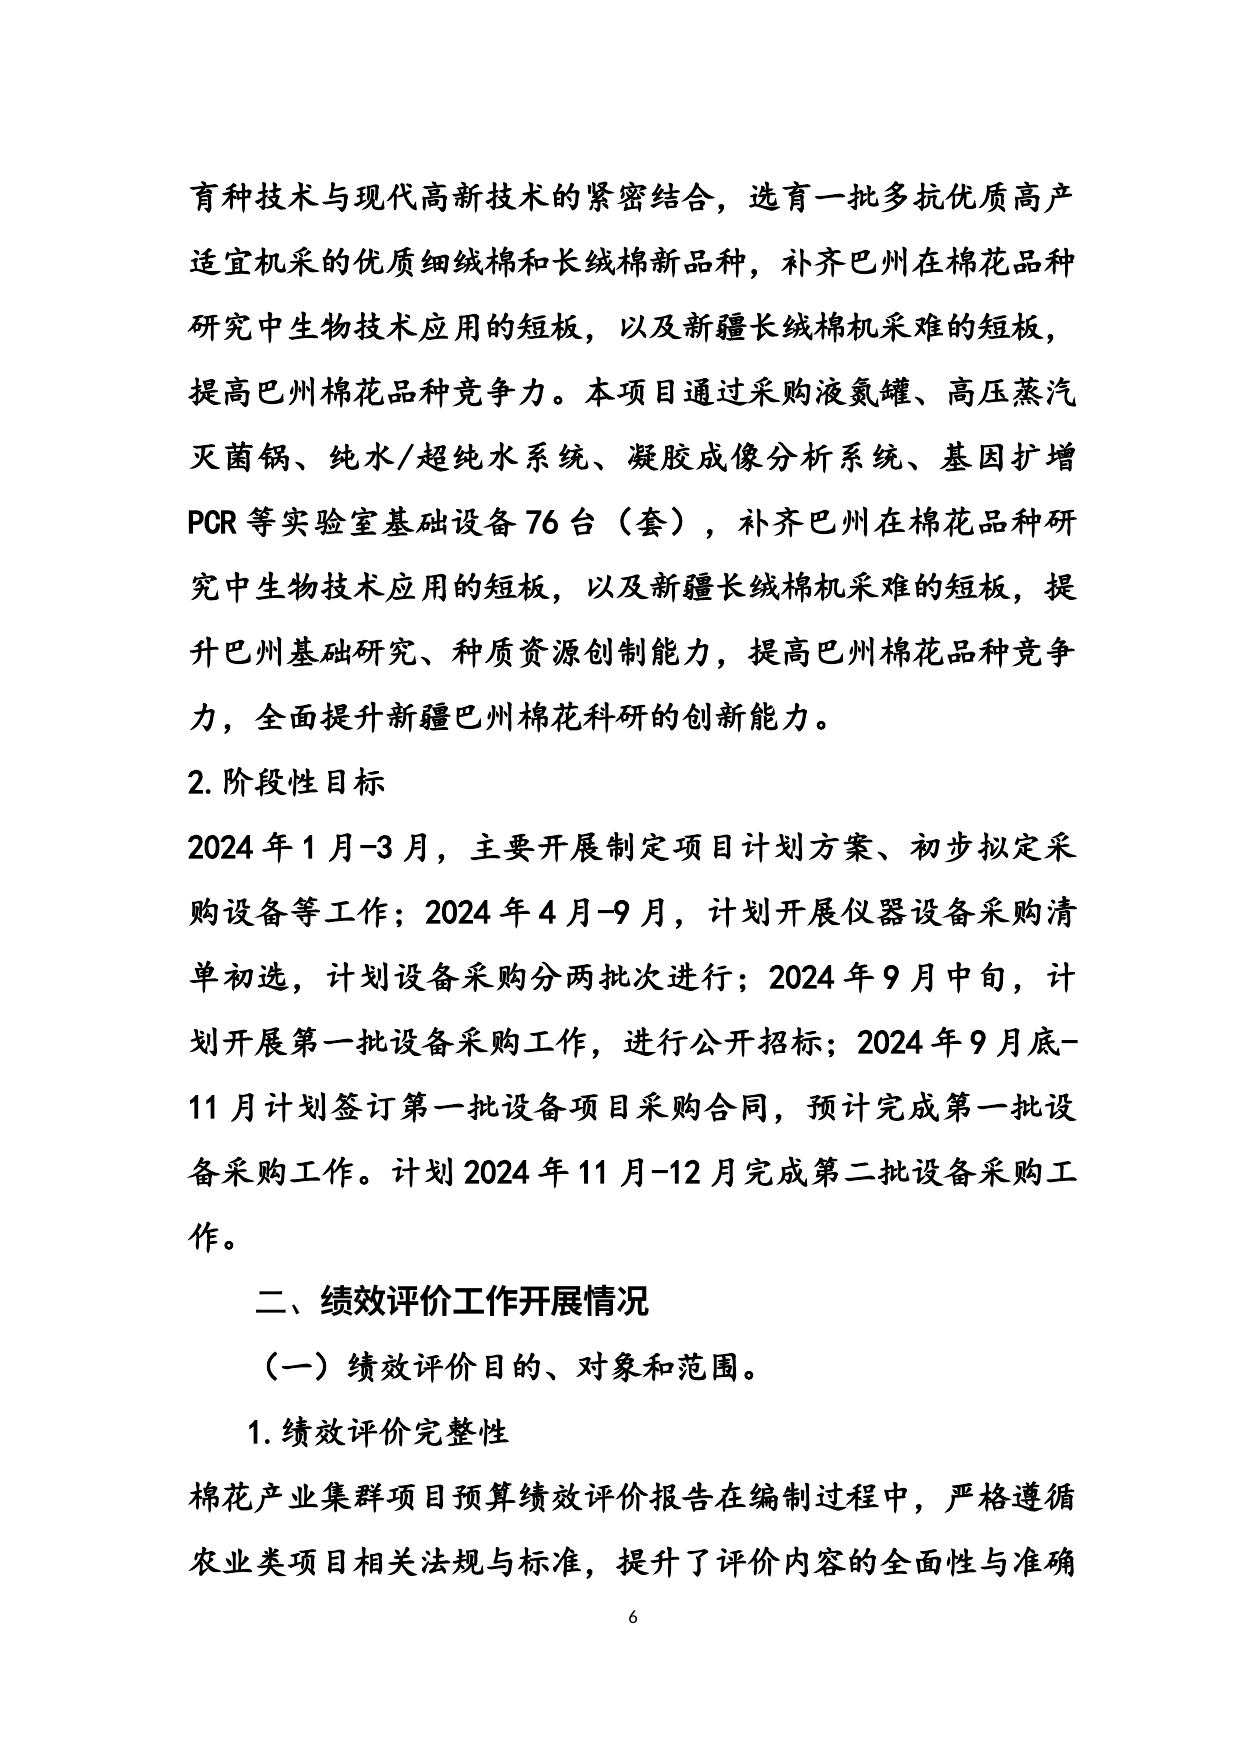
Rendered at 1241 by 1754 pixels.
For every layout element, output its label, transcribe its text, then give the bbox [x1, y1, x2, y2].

text 二、绩效评价工作开展情况 [187, 1267, 1078, 1332]
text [187, 162, 1078, 1267]
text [187, 1397, 1078, 1592]
text （一）绩效评价目的、对象和范围。 [187, 1332, 1078, 1397]
